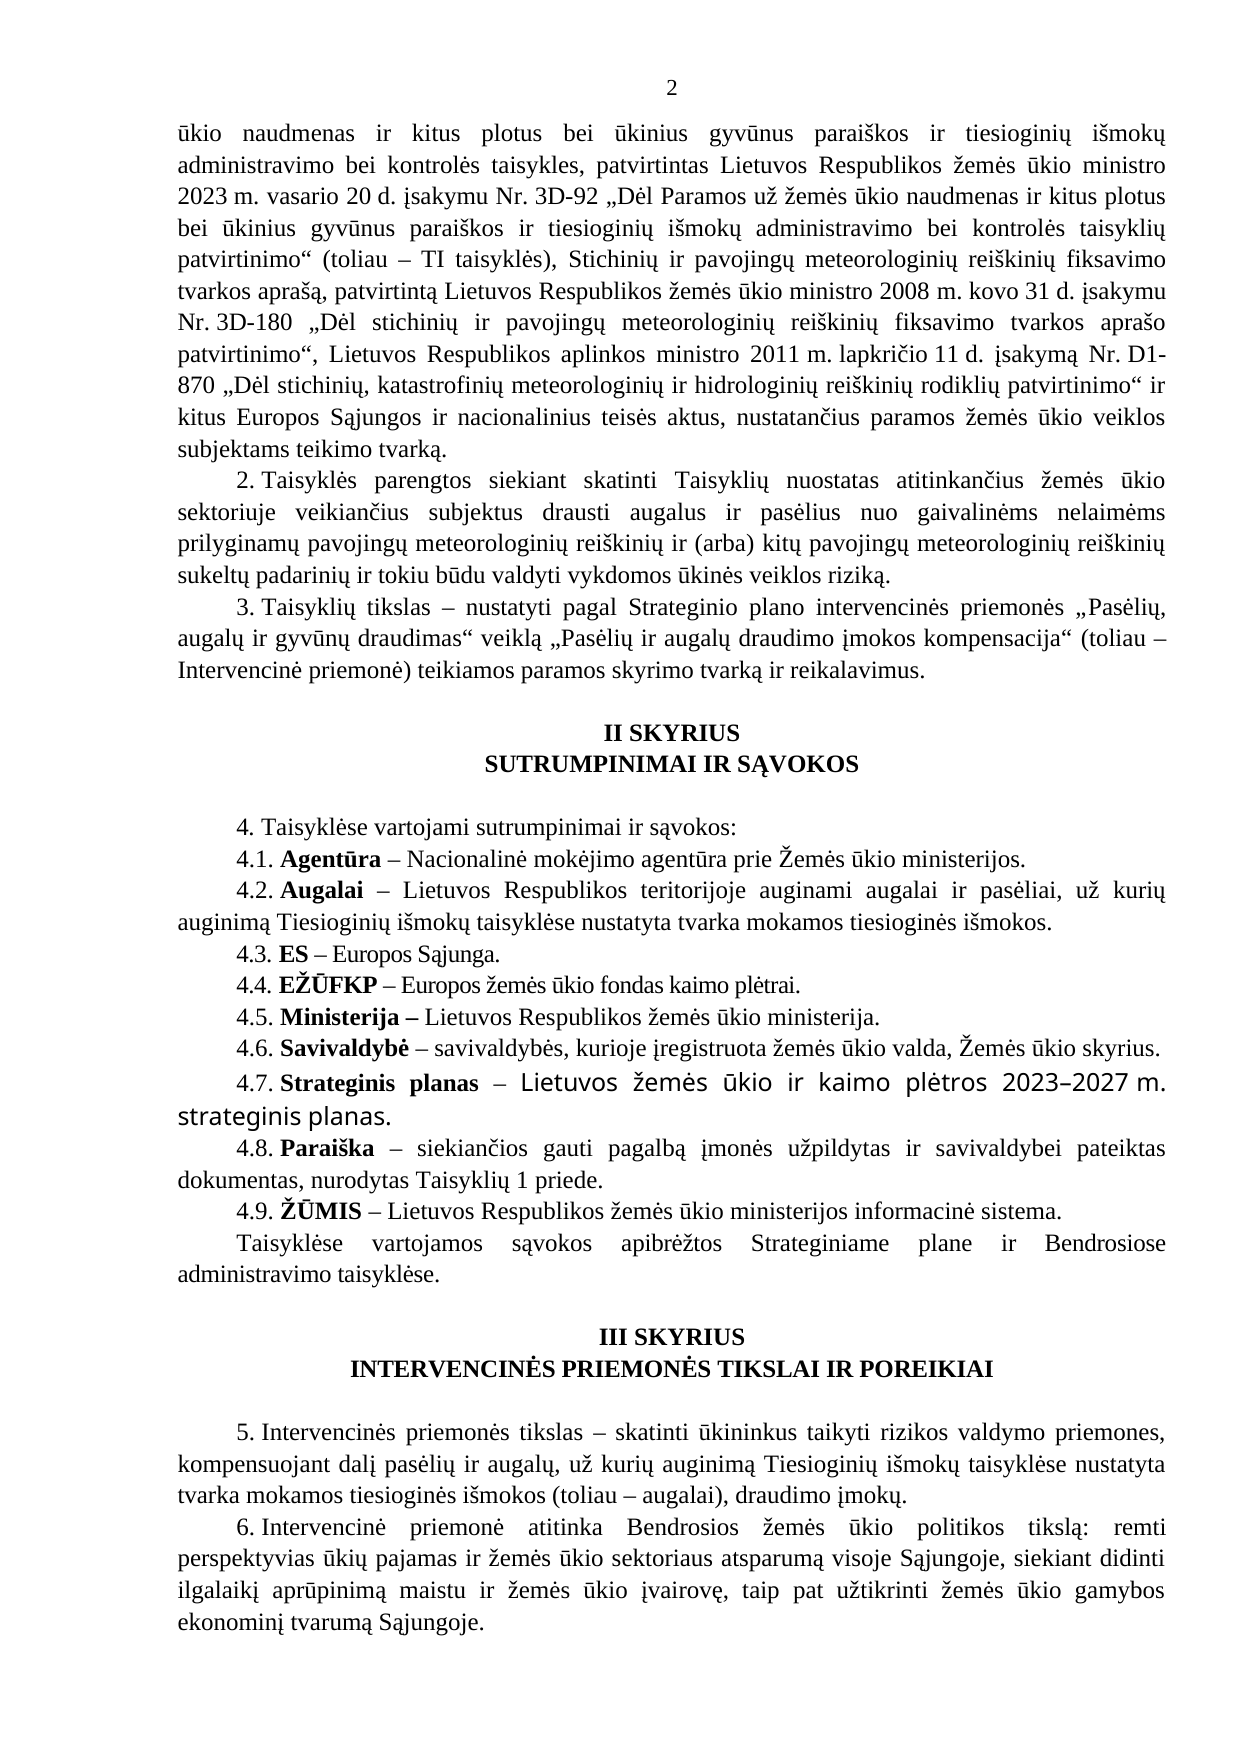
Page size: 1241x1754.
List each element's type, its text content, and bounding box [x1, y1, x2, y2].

text 4.5. Ministerija – Lietuvos Respublikos žemės ūkio ministerija. [177, 1002, 1166, 1031]
text 4.6. Savivaldybė – savivaldybės, kurioje įregistruota žemės ūkio valda, Žemės ūkio skyrius. [177, 1033, 1166, 1062]
text II SKYRIUS [177, 718, 1166, 747]
text 4.3. ES – Europos Sąjunga. [177, 939, 1166, 967]
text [177, 118, 1166, 462]
text 4.9. ŽŪMIS – Lietuvos Respublikos žemės ūkio ministerijos informacinė sistema. [177, 1196, 1166, 1225]
text 4. Taisyklėse vartojami sutrumpinimai ir sąvokos: [177, 812, 1166, 841]
text Taisyklėse vartojamos sąvokos apibrėžtos Strateginiame plane ir Bendrosiose administravimo taisyklėse. [177, 1228, 1166, 1288]
text 4.2. Augalai – Lietuvos Respublikos teritorijoje auginami augalai ir pasėliai, už kurių auginimą Tiesioginių išmokų taisyklėse nustatyta tvarka mokamos tiesioginės išmokos. [177, 876, 1166, 936]
text III SKYRIUS [177, 1322, 1166, 1351]
text 4.8. Paraiška – siekiančios gauti pagalbą įmonės užpildytas ir savivaldybei pateiktas dokumentas, nurodytas Taisyklių 1 priede. [177, 1133, 1166, 1193]
text 2. Taisyklės parengtos siekiant skatinti Taisyklių nuostatas atitinkančius žemės ūkio sektoriuje veikiančius subjektus drausti augalus ir pasėlius nuo gaivalinėms nelaimėms prilyginamų pavojingų meteorologinių reiškinių ir (arba) kitų pavojingų meteorologinių reiškinių sukeltų padarinių ir tokiu būdu valdyti vykdomos ūkinės veiklos riziką. [177, 465, 1166, 589]
text 3. Taisyklių tikslas – nustatyti pagal Strateginio plano intervencinės priemonės „Pasėlių, augalų ir gyvūnų draudimas“ veiklą „Pasėlių ir augalų draudimo įmokos kompensacija“ (toliau – Intervencinė priemonė) teikiamos paramos skyrimo tvarką ir reikalavimus. [177, 592, 1166, 683]
text 4.7. Strateginis planas – Lietuvos žemės ūkio ir kaimo plėtros 2023–2027 m. strateginis planas. [177, 1065, 1166, 1133]
text INTERVENCINĖS PRIEMONĖS TIKSLAI IR POREIKIAI [177, 1354, 1166, 1383]
text SUTRUMPINIMAI IR SĄVOKOS [177, 749, 1166, 778]
text 4.1. Agentūra – Nacionalinė mokėjimo agentūra prie Žemės ūkio ministerijos. [177, 844, 1166, 873]
text 4.4. EŽŪFKP – Europos žemės ūkio fondas kaimo plėtrai. [177, 970, 1166, 999]
text 6. Intervencinė priemonė atitinka Bendrosios žemės ūkio politikos tikslą: remti perspektyvias ūkių pajamas ir žemės ūkio sektoriaus atsparumą visoje Sąjungoje, siekiant didinti ilgalaikį aprūpinimą maistu ir žemės ūkio įvairovę, taip pat užtikrinti žemės ūkio gamybos ekonominį tvarumą Sąjungoje. [177, 1512, 1166, 1635]
text 5. Intervencinės priemonės tikslas – skatinti ūkininkus taikyti rizikos valdymo priemones, kompensuojant dalį pasėlių ir augalų, už kurių auginimą Tiesioginių išmokų taisyklėse nustatyta tvarka mokamos tiesioginės išmokos (toliau – augalai), draudimo įmokų. [177, 1417, 1166, 1509]
